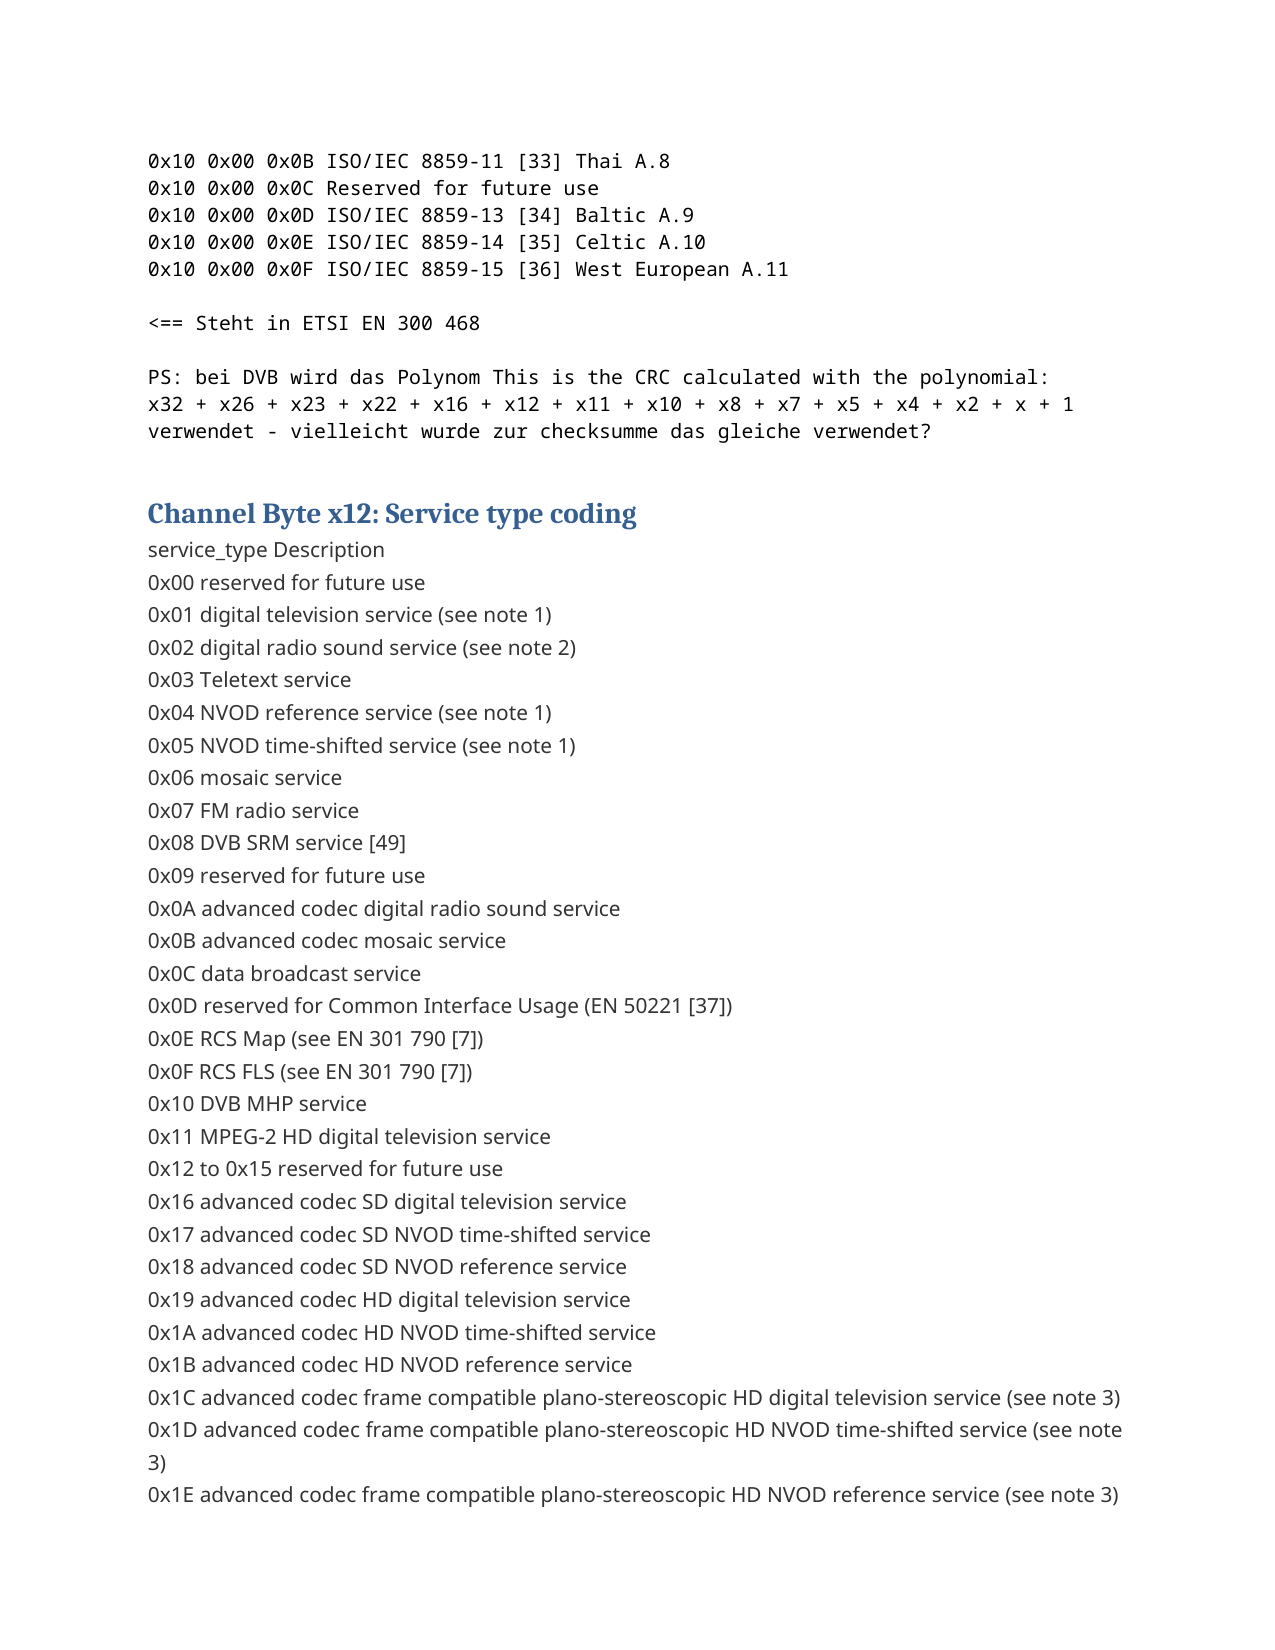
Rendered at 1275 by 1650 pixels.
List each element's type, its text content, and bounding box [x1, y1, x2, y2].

text 0x10 0x00 0x0D ISO/IEC 8859-13 [34] Baltic A.9 [148, 202, 1127, 228]
text x32 + x26 + x23 + x22 + x16 + x12 + x11 + x10 + x8 + x7 + x5 + x4 + x2 + x + 1 [148, 390, 1127, 417]
text 0x10 0x00 0x0F ISO/IEC 8859-15 [36] West European A.11 [148, 256, 1127, 282]
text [148, 497, 1127, 1509]
text 0x10 0x00 0x0C Reserved for future use [148, 174, 1127, 202]
text PS: bei DVB wird das Polynom This is the CRC calculated with the polynomial: [148, 363, 1127, 390]
text 0x10 0x00 0x0B ISO/IEC 8859-11 [33] Thai A.8 [148, 148, 1127, 174]
text 0x10 0x00 0x0E ISO/IEC 8859-14 [35] Celtic A.10 [148, 228, 1127, 256]
text <== Steht in ETSI EN 300 468 [148, 309, 1127, 336]
text verwendet - vielleicht wurde zur checksumme das gleiche verwendet? [148, 417, 1127, 444]
